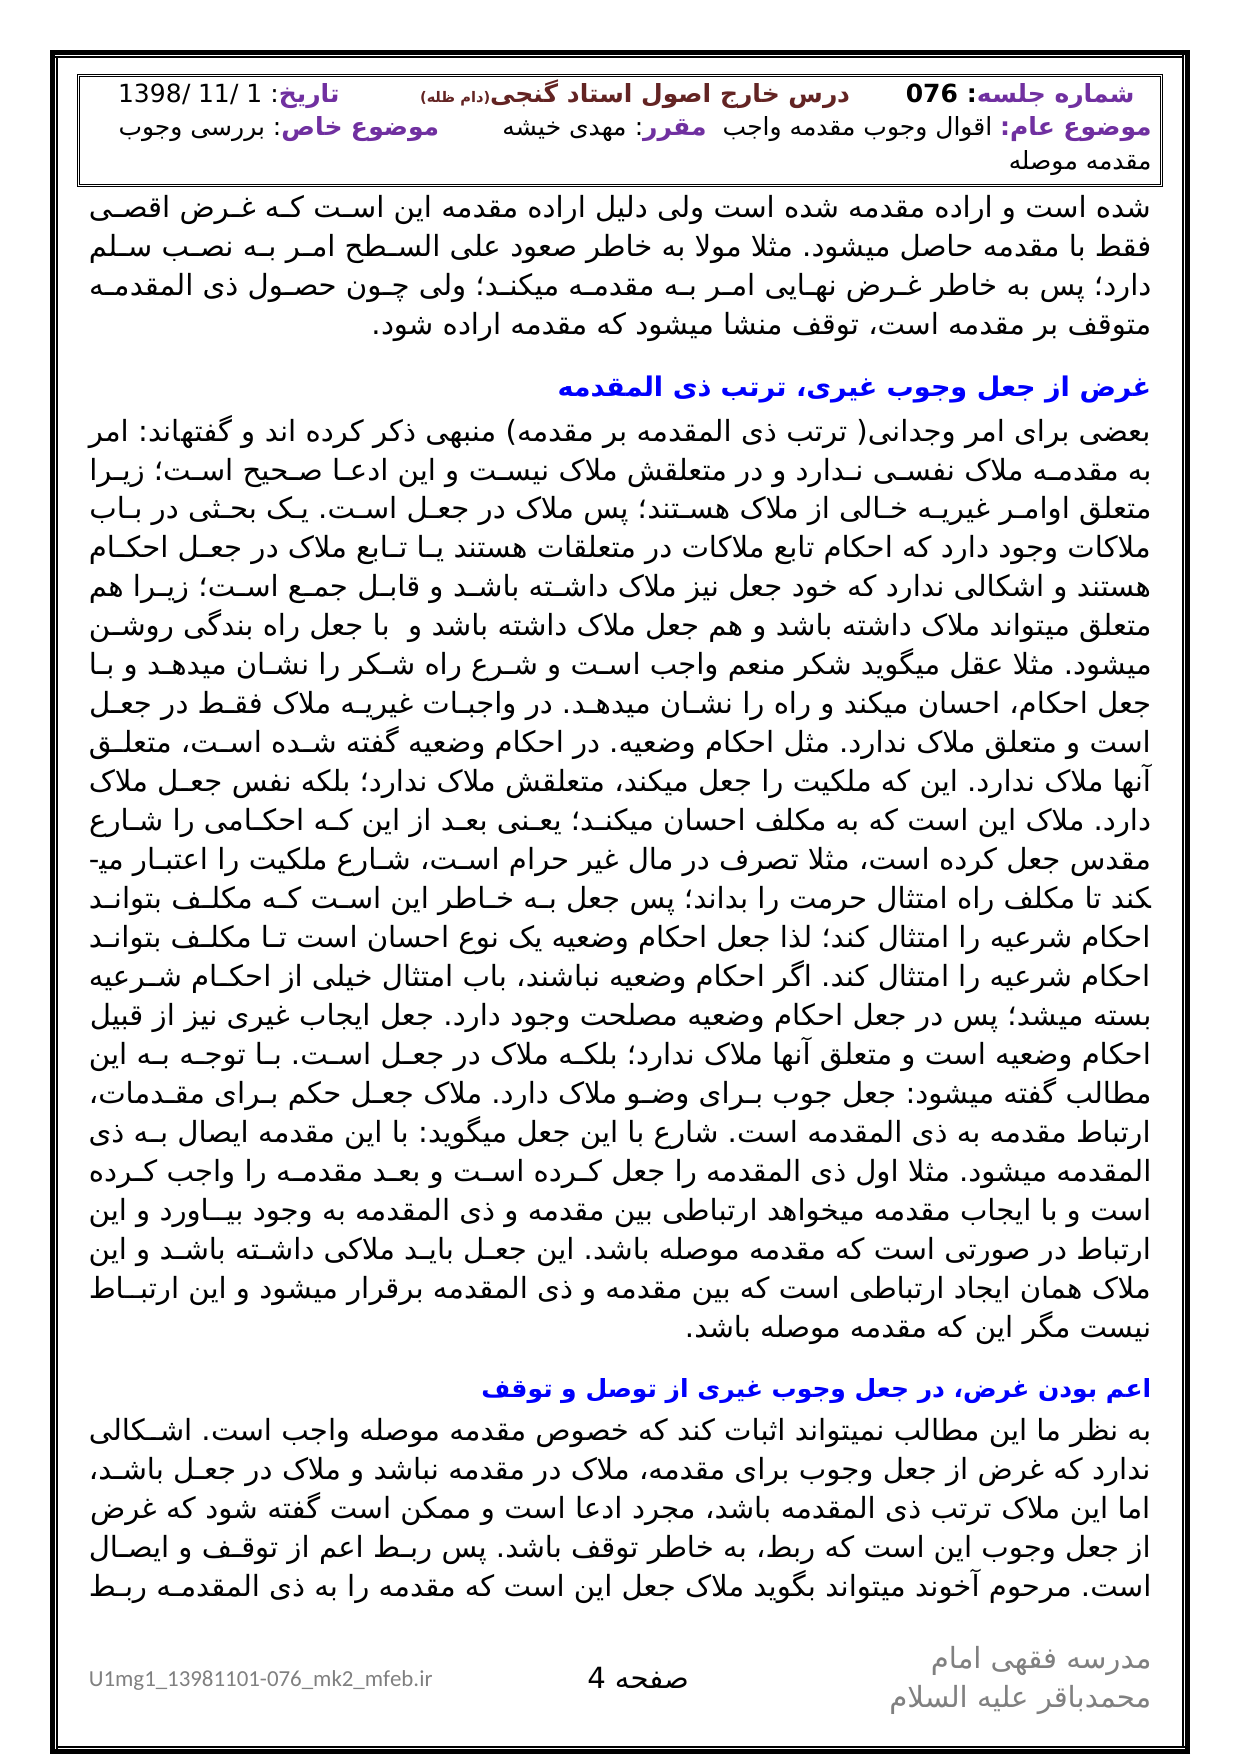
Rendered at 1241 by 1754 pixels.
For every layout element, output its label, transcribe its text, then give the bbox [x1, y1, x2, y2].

subtitle غرض از جعل وجوب غیری، ترتب ذی المقدمه [89, 371, 1152, 403]
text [89, 1414, 1152, 1603]
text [89, 191, 1152, 341]
text بعضی برای امر وجدانی( ترتب ذی المقدمه بر مقدمه) منبهی ذکر کرده اند و گفتهاند: امر به مقدمه ملاک نفسی ندارد و در متعلقش ملاک نیست و این ادعا صحیح است؛ زیرا متعلق اوامر غیریه خالی از ملاک هستند؛ پس ملاک در جعل است. یک بحثی در باب ملاکات وجود دارد که احکام تابع ملاکات در متعلقات هستند یا تابع ملاک در جعل احکام هستند و اشکالی ندارد که خود جعل نیز ملاک داشته باشد و قابل جمع است؛ زیرا هم متعلق میتواند ملاک داشته باشد و هم جعل ملاک داشته باشد و با جعل راه بندگی روشن میشود. مثلا عقل میگوید شکر منعم واجب است و شرع راه شکر را نشان میدهد و با جعل احکام، احسان میکند و راه را نشان میدهد. در واجبات غیریه ملاک فقط در جعل است و متعلق ملاک ندارد. مثل احکام وضعیه. در احکام وضعیه گفته شده است، متعلق آنها ملاک ندارد. این که ملکیت را جعل میکند، متعلقش ملاک ندارد؛ بلکه نفس جعل ملاک دارد. ملاک این است که به مکلف احسان میکند؛ یعنی بعد از این که احکامی را شارع مقدس جعل کرده است، مثلا تصرف در مال غیر حرام است، شارع ملکیت را اعتبار میکند تا مکلف راه امتثال حرمت را بداند؛ پس جعل به خاطر این است که مکلف بتواند احکام شرعیه را امتثال کند؛ لذا جعل احکام وضعیه یک نوع احسان است تا مکلف بتواند احکام شرعیه را امتثال کند. اگر احکام وضعیه نباشند، باب امتثال خیلی از احکام شرعیه بسته میشد؛ پس در جعل احکام وضعیه مصلحت وجود دارد. جعل ایجاب غیری نیز از قبیل احکام وضعیه است و متعلق آنها ملاک ندارد؛ بلکه ملاک در جعل است. با توجه به این مطالب گفته میشود: جعل جوب برای وضو ملاک دارد. ملاک جعل حکم برای مقدمات، ارتباط مقدمه به ذی المقدمه است. شارع با این جعل میگوید: با این مقدمه ایصال به ذی المقدمه میشود. مثلا اول ذی المقدمه را جعل کرده است و بعد مقدمه را واجب کرده است و با ایجاب مقدمه میخواهد ارتباطی بین مقدمه و ذی المقدمه به وجود بیاورد و این ارتباط در صورتی است که مقدمه موصله باشد. این جعل باید ملاکی داشته باشد و این ملاک همان ایجاد ارتباطی است که بین مقدمه و ذی المقدمه برقرار میشود و این ارتباط نیست مگر این که مقدمه موصله باشد. [89, 414, 1152, 1344]
subtitle اعم بودن غرض، در جعل وجوب غیری از توصل و توقف [89, 1374, 1152, 1403]
